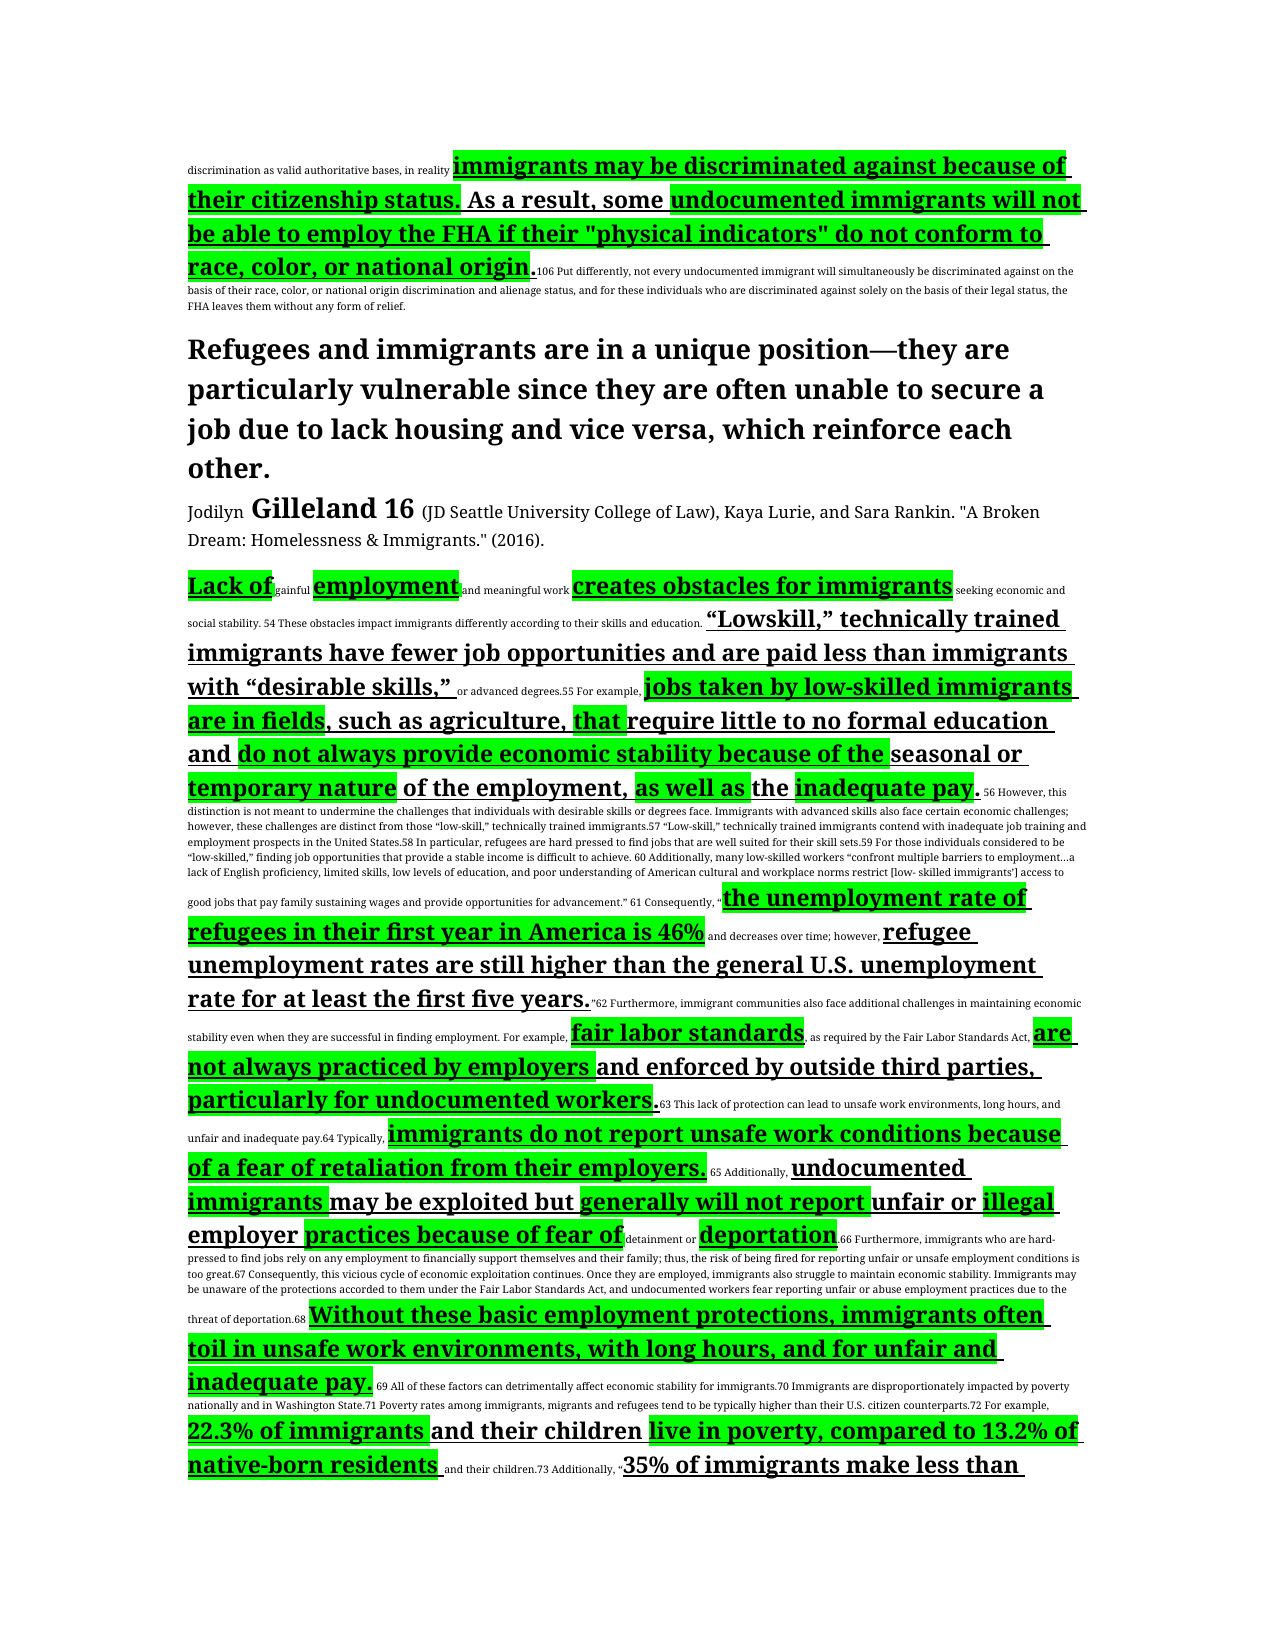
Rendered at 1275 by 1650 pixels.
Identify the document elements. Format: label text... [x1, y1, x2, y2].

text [187, 150, 1087, 210]
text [187, 569, 1087, 1480]
subtitle Refugees and immigrants are in a unique position—they are particularly vulnerable since they are often unable to secure a job due to lack housing and vice versa, which reinforce each other. [187, 331, 1087, 487]
text Jodilyn Gilleland 16 (JD Seattle University College of Law), Kaya Lurie, and Sara Rankin. "A Broken Dream: Homelessness & Immigrants." (2016). [187, 490, 1087, 551]
